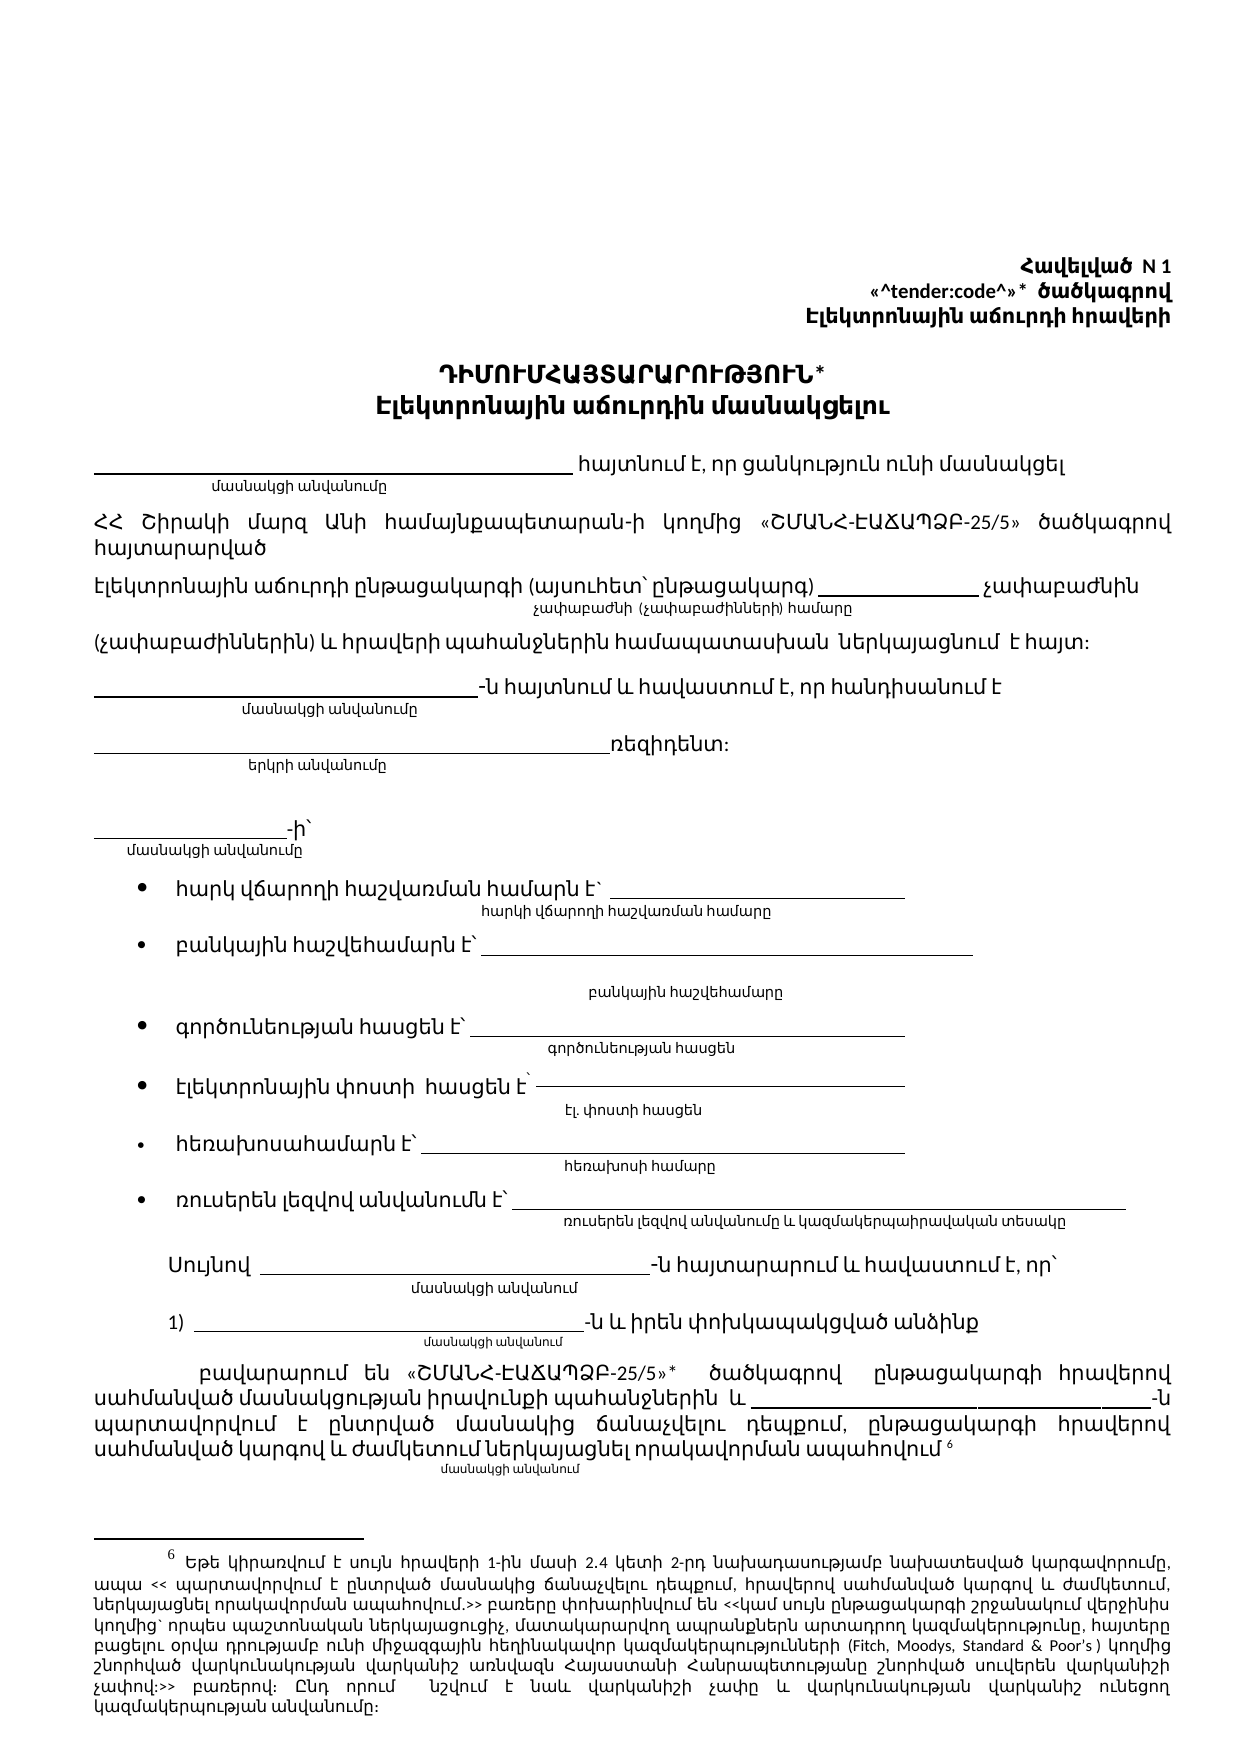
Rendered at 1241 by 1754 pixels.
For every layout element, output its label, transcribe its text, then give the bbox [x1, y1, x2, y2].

text չափաբաժնի (չափաբաժինների) համարը [94, 599, 1171, 629]
text բանկային հաշվեհամարը [94, 983, 1171, 1014]
text մասնակցի անվանումը [94, 701, 1171, 731]
text ռեզիդենտ: [94, 731, 1171, 756]
text մասնակցի անվանում [94, 1335, 1171, 1360]
text մասնակցի անվանումը [94, 841, 1171, 872]
text ռուսերեն լեզվով անվանումը և կազմակերպաիրավական տեսակը [94, 1213, 1171, 1243]
text 1) -ն և իրեն փոխկապակցված անձինք [94, 1309, 1171, 1335]
text հեռախոսի համարը [462, 1157, 1171, 1187]
text ՀՀ Շիրակի մարզ Անի համայնքապետարան-ի կողմից «ՇՄԱՆՀ-ԷԱՃԱՊՁԲ-25/5» ծածկագրով հայտարարված [94, 507, 1171, 561]
text ԴԻՄՈՒՄՀԱՅՏԱՐԱՐՈՒԹՅՈՒՆ* [94, 360, 1171, 390]
list հեռախոսահամարն է՝ [138, 1131, 1171, 1157]
list գործունեության հասցեն է՝ [138, 1014, 1171, 1040]
list էլեկտրոնային փոստի հասցեն է՝ [138, 1070, 1171, 1101]
list բանկային հաշվեհամարն է՝ [138, 933, 1171, 983]
text մասնակցի անվանում [94, 1279, 1171, 1309]
text գործունեության հասցեն [94, 1040, 1171, 1070]
text հայտնում է, որ ցանկություն ունի մասնակցել [94, 451, 1171, 477]
text Էլեկտրոնային աճուրդի հրավերի [94, 304, 1171, 329]
text -ի՝ [94, 816, 1171, 841]
list ռուսերեն լեզվով անվանումն է՝ [138, 1187, 1171, 1213]
text էլ. փոստի հասցեն [94, 1101, 1171, 1131]
text էլեկտրոնային աճուրդի ընթացակարգի (այսուհետ՝ ընթացակարգ) չափաբաժնին [94, 573, 1171, 599]
text (չափաբաժիններին) և հրավերի պահանջներին համապատասխան ներկայացնում է հայտ: [94, 629, 1171, 655]
text մասնակցի անվանում [94, 1462, 1171, 1487]
text Հավելված N 1 [94, 253, 1171, 278]
text Սույնով -ն հայտարարում և հավաստում է, որ՝ [94, 1248, 1171, 1279]
text մասնակցի անվանումը [94, 477, 1171, 507]
list հարկ վճարողի հաշվառման համարն է` [138, 872, 1171, 902]
text «^tender:code^»* ծածկագրով [94, 278, 1171, 304]
text -ն հայտնում և հավաստում է, որ հանդիսանում է [94, 670, 1171, 701]
subtitle Էլեկտրոնային աճուրդին մասնակցելու [94, 390, 1171, 421]
text բավարարում են «ՇՄԱՆՀ-ԷԱՃԱՊՁԲ-25/5»* ծածկագրով ընթացակարգի հրավերով սահմանված մասնակցության իրավունքի պահանջներին և -ն պարտավորվում է ընտրված մասնակից ճանաչվելու դեպքում, ընթացակարգի հրավերով սահմանված կարգով և ժամկետում ներկայացնել որակավորման ապահովում [94, 1360, 1171, 1462]
text հարկի վճարողի հաշվառման համարը [94, 902, 1171, 933]
text երկրի անվանումը [94, 756, 1171, 787]
